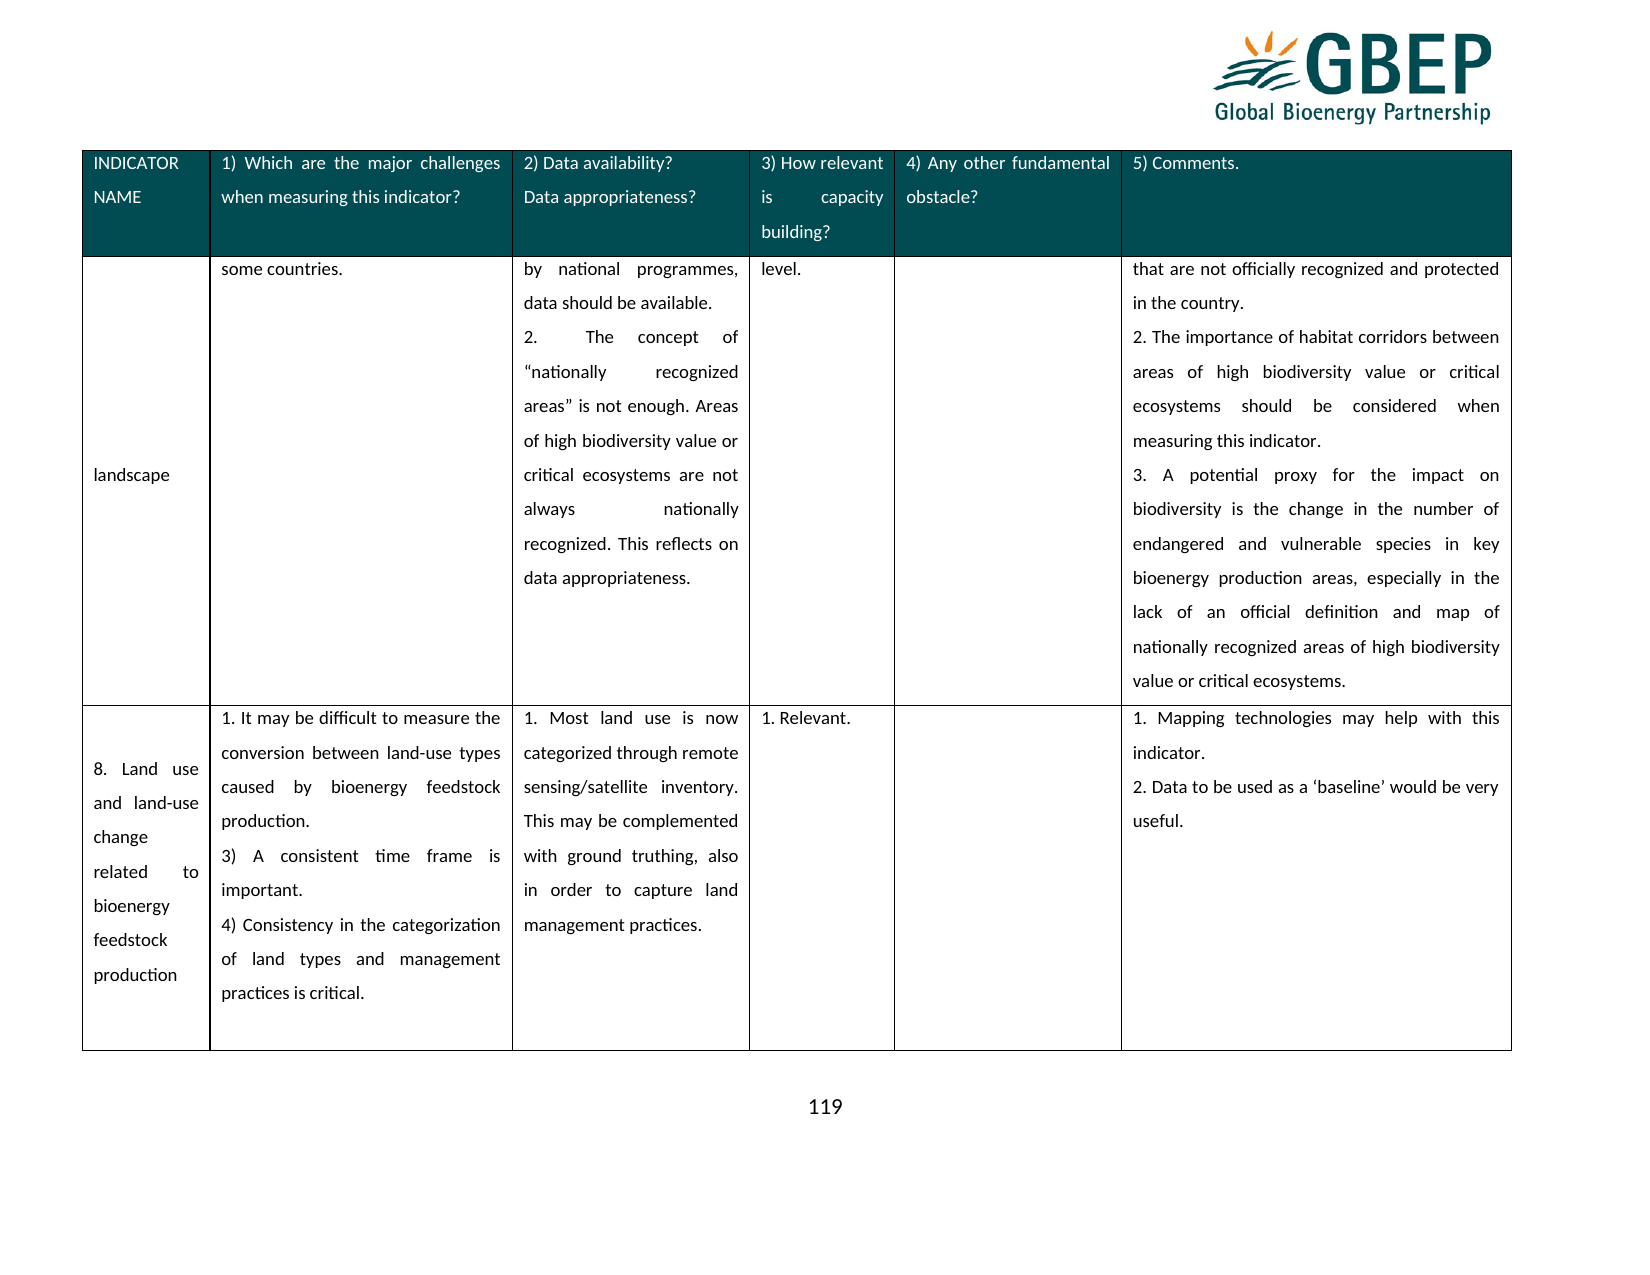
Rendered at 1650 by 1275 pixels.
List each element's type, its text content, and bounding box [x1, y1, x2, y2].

table_header 5) Comments. [1122, 151, 1511, 256]
table_cell 1. Need to strengthen capacity at local level. [750, 257, 894, 705]
table_header 2) Data availability? Data appropriateness? [513, 151, 749, 256]
table_header 3) How relevant is capacity building? [750, 151, 894, 256]
table_cell 1. Most land use is now categorized through remote sensing/satellite inventory. This may be complemented with ground truthing, also in order to capture land management practices. [513, 706, 749, 1049]
table_cell 1. Mapping technologies may help with this indicator. 2. Data to be used as a ‘baseline’ would be very useful. [1122, 706, 1511, 1049]
table_header 4) Any other fundamental obstacle? [895, 151, 1121, 256]
table_cell 8. Land use and land-use change related to bioenergy feedstock production [83, 706, 209, 1049]
table_cell [895, 257, 1121, 705]
table_cell 7. Biological diversity in the landscape [83, 257, 209, 705]
table_cell 1. An official definition and map of areas of high biodiversity value or critical ecosystems might not exist in some countries. [211, 257, 512, 705]
table_header 1) Which are the major challenges when measuring this indicator? [211, 151, 512, 256]
table_cell 1. Relevant. [750, 706, 894, 1049]
picture [1208, 21, 1499, 141]
table_header INDICATOR NAME [83, 151, 209, 256]
table_cell [895, 706, 1121, 1049]
table_cell 1. It may be difficult to measure the conversion between land-use types caused by bioenergy feedstock production. 3) A consistent time frame is important. 4) Consistency in the categorization of land types and management practices is critical. [211, 706, 512, 1049]
